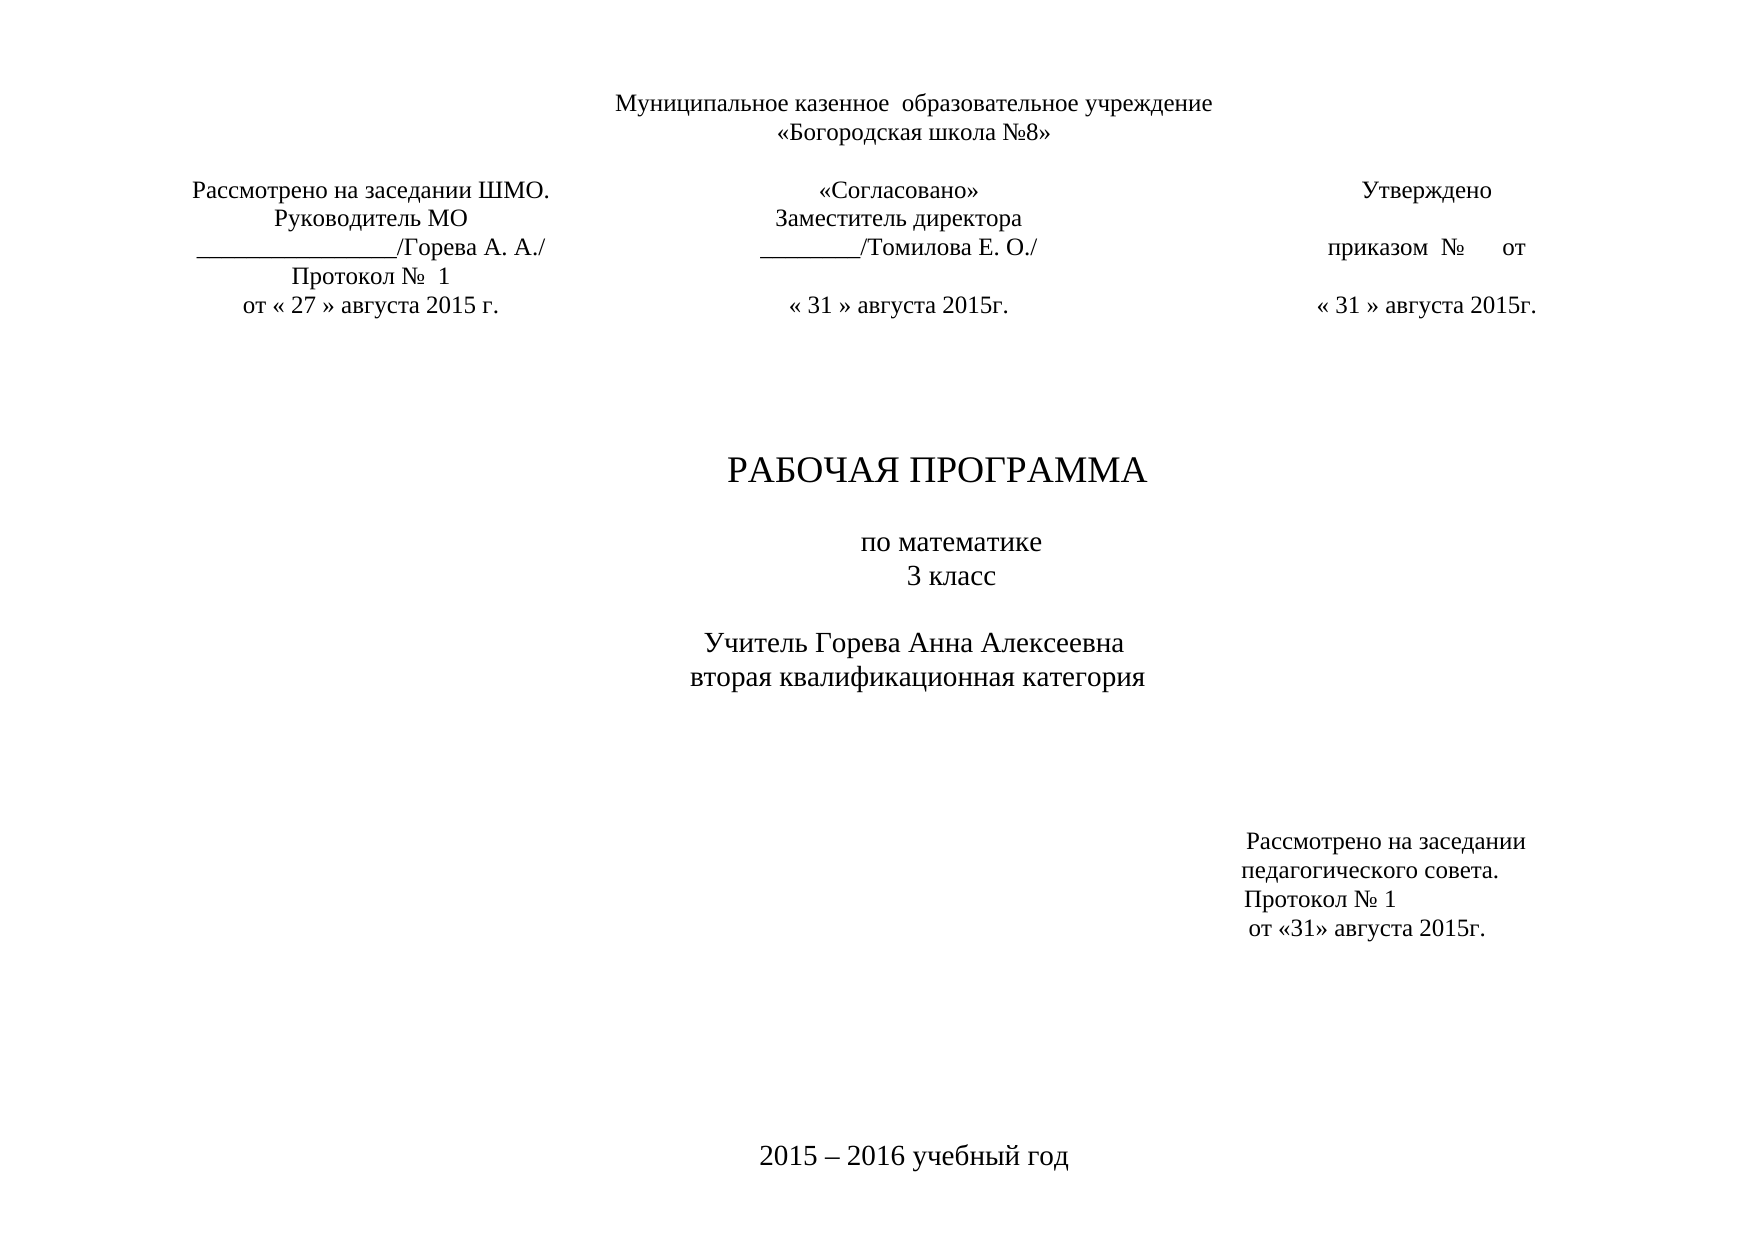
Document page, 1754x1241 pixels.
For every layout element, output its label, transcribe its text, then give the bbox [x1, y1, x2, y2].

text РАБОЧАЯ ПРОГРАММА [118, 448, 1709, 491]
table_header Утверждено приказом № от « 31 » августа 2015г. [1163, 175, 1691, 390]
text «Богородская школа №8» [118, 117, 1709, 146]
text Учитель Горева Анна Алексеевна [118, 625, 1709, 659]
text от «31» августа 2015г. [118, 913, 1709, 941]
text вторая квалификационная категория [118, 659, 1709, 692]
text Рассмотрено на заседании [118, 826, 1709, 855]
text Муниципальное казенное образовательное учреждение [118, 88, 1709, 117]
table_header Рассмотрено на заседании ШМО. Руководитель МО ________________/Горева А. А./ Протокол № 1 от « 27 » августа 2015 г. [107, 175, 635, 390]
text по математике [193, 524, 1709, 558]
text 3 класс [193, 558, 1709, 592]
text 2015 – 2016 учебный год [118, 1138, 1709, 1171]
table_header «Согласовано» Заместитель директора ________/Томилова Е. О./ « 31 » августа 2015г. [635, 175, 1163, 390]
text педагогического совета. [118, 855, 1709, 884]
text Протокол № 1 [118, 884, 1709, 913]
